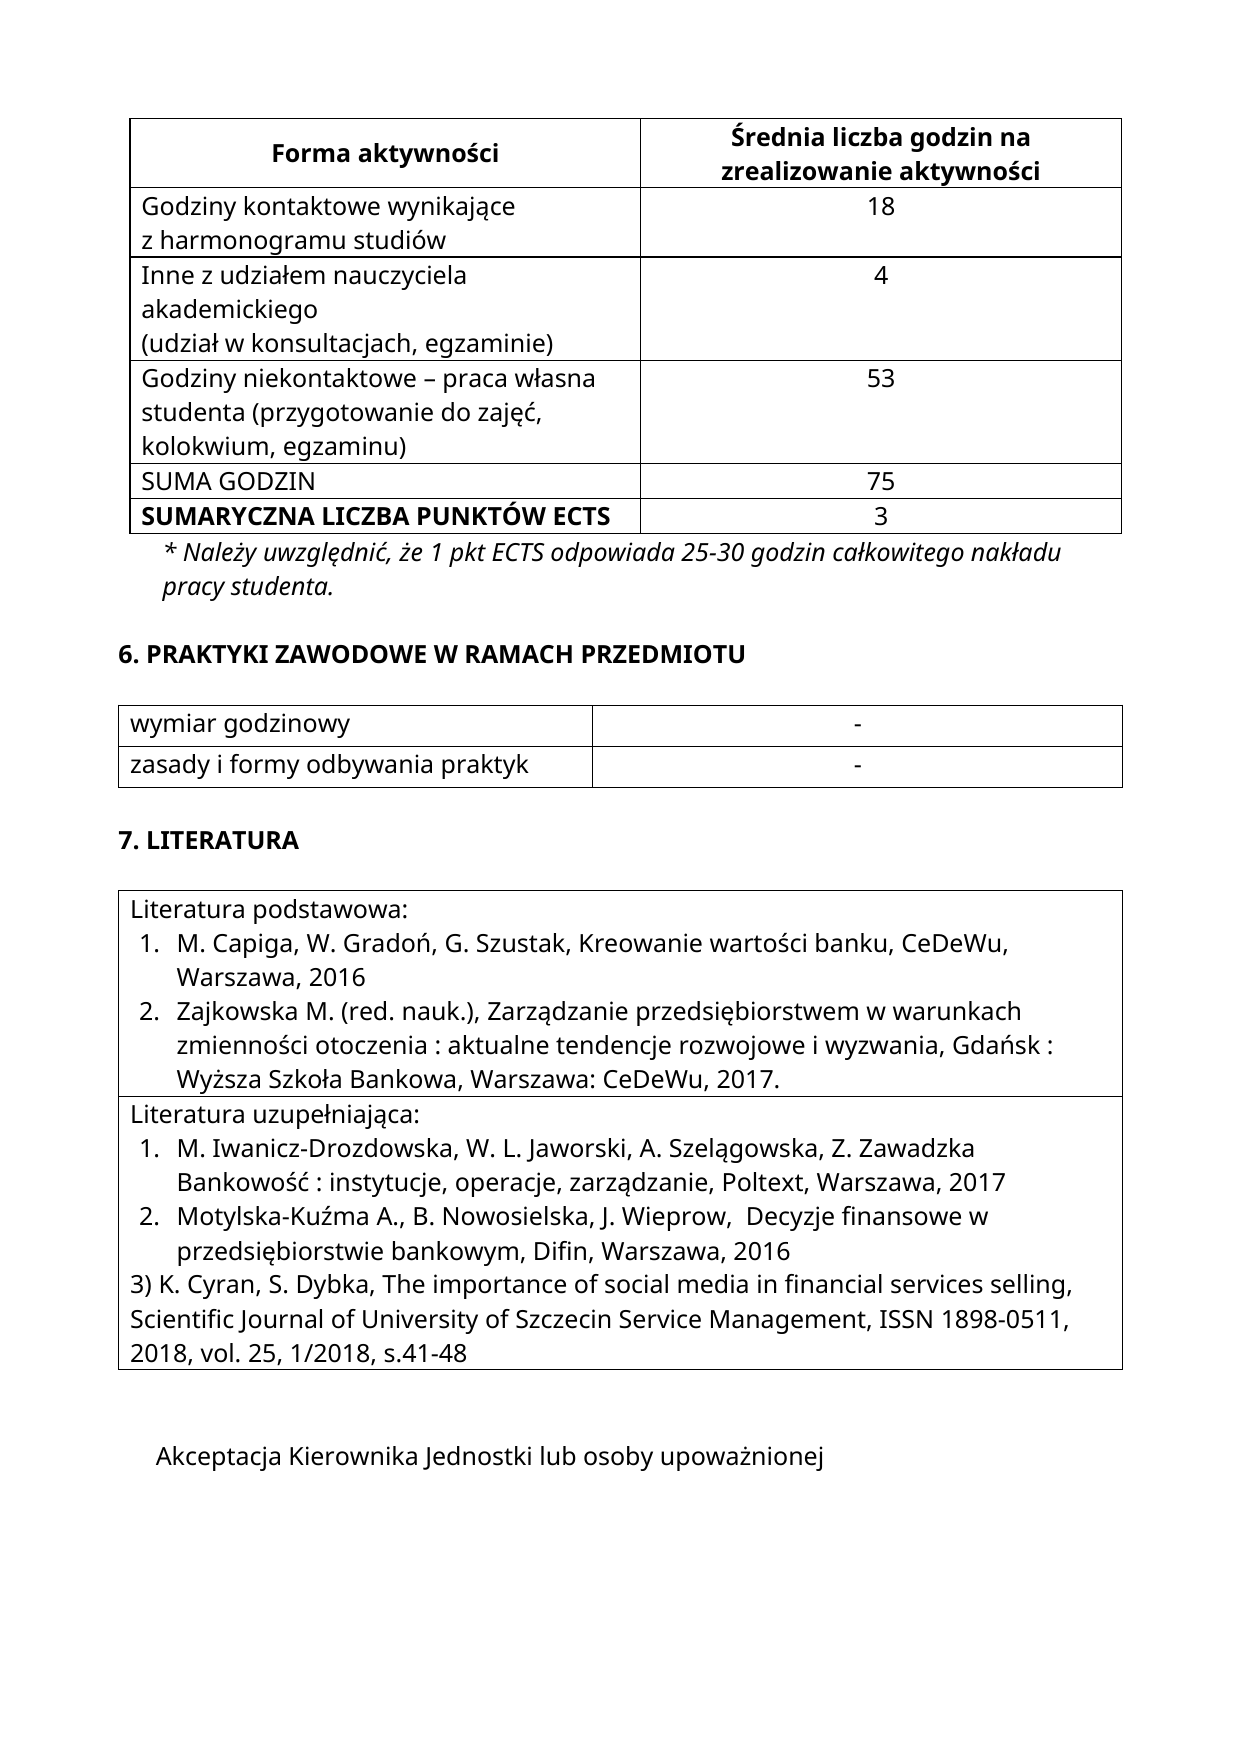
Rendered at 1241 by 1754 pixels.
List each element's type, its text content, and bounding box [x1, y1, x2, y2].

table_cell 75 [641, 464, 1121, 498]
table_header Średnia liczba godzin na zrealizowanie aktywności [641, 119, 1121, 187]
table_header Forma aktywności [131, 119, 640, 187]
table_cell Literatura uzupełniająca: M. Iwanicz-Drozdowska, W. L. Jaworski, A. Szelągowska, Z. Zawadzka Bankowość : instytucje, operacje, zarządzanie, Poltext, Warszawa, 2017 Motylska-Kuźma A., B. Nowosielska, J. Wieprow, Decyzje finansowe w przedsiębiorstwie bankowym, Difin, Warszawa, 2016 3) K. Cyran, S. Dybka, The importance of social media in financial services selling, Scientific Journal of University of Szczecin Service Management, ISSN 1898-0511, 2018, vol. 25, 1/2018, s.41-48 [119, 1097, 1122, 1369]
table_cell SUMA GODZIN [131, 464, 640, 498]
table_header - [593, 706, 1122, 746]
table_cell 4 [641, 258, 1121, 360]
table_cell Godziny kontaktowe wynikające z harmonogramu studiów [131, 188, 640, 256]
table_cell Inne z udziałem nauczyciela akademickiego (udział w konsultacjach, egzaminie) [131, 258, 640, 360]
table_cell Godziny niekontaktowe – praca własna studenta (przygotowanie do zajęć, kolokwium, egzaminu) [131, 361, 640, 463]
text 7. LITERATURA [118, 822, 1122, 856]
table_header Literatura podstawowa: M. Capiga, W. Gradoń, G. Szustak, Kreowanie wartości banku, CeDeWu, Warszawa, 2016 Zajkowska M. (red. nauk.), Zarządzanie przedsiębiorstwem w warunkach zmienności otoczenia : aktualne tendencje rozwojowe i wyzwania, Gdańsk : Wyższa Szkoła Bankowa, Warszawa: CeDeWu, 2017. [119, 891, 1122, 1096]
table_cell 3 [641, 499, 1121, 533]
table_cell zasady i formy odbywania praktyk [119, 747, 592, 787]
text * Należy uwzględnić, że 1 pkt ECTS odpowiada 25-30 godzin całkowitego nakładu pracy studenta. [162, 534, 1122, 602]
table_cell SUMARYCZNA LICZBA PUNKTÓW ECTS [131, 499, 640, 533]
table_cell 53 [641, 361, 1121, 463]
table_cell - [593, 747, 1122, 787]
table_header wymiar godzinowy [119, 706, 592, 746]
text 6. PRAKTYKI ZAWODOWE W RAMACH PRZEDMIOTU [118, 636, 1122, 670]
table_cell 18 [641, 188, 1121, 256]
text Akceptacja Kierownika Jednostki lub osoby upoważnionej [156, 1438, 1122, 1473]
